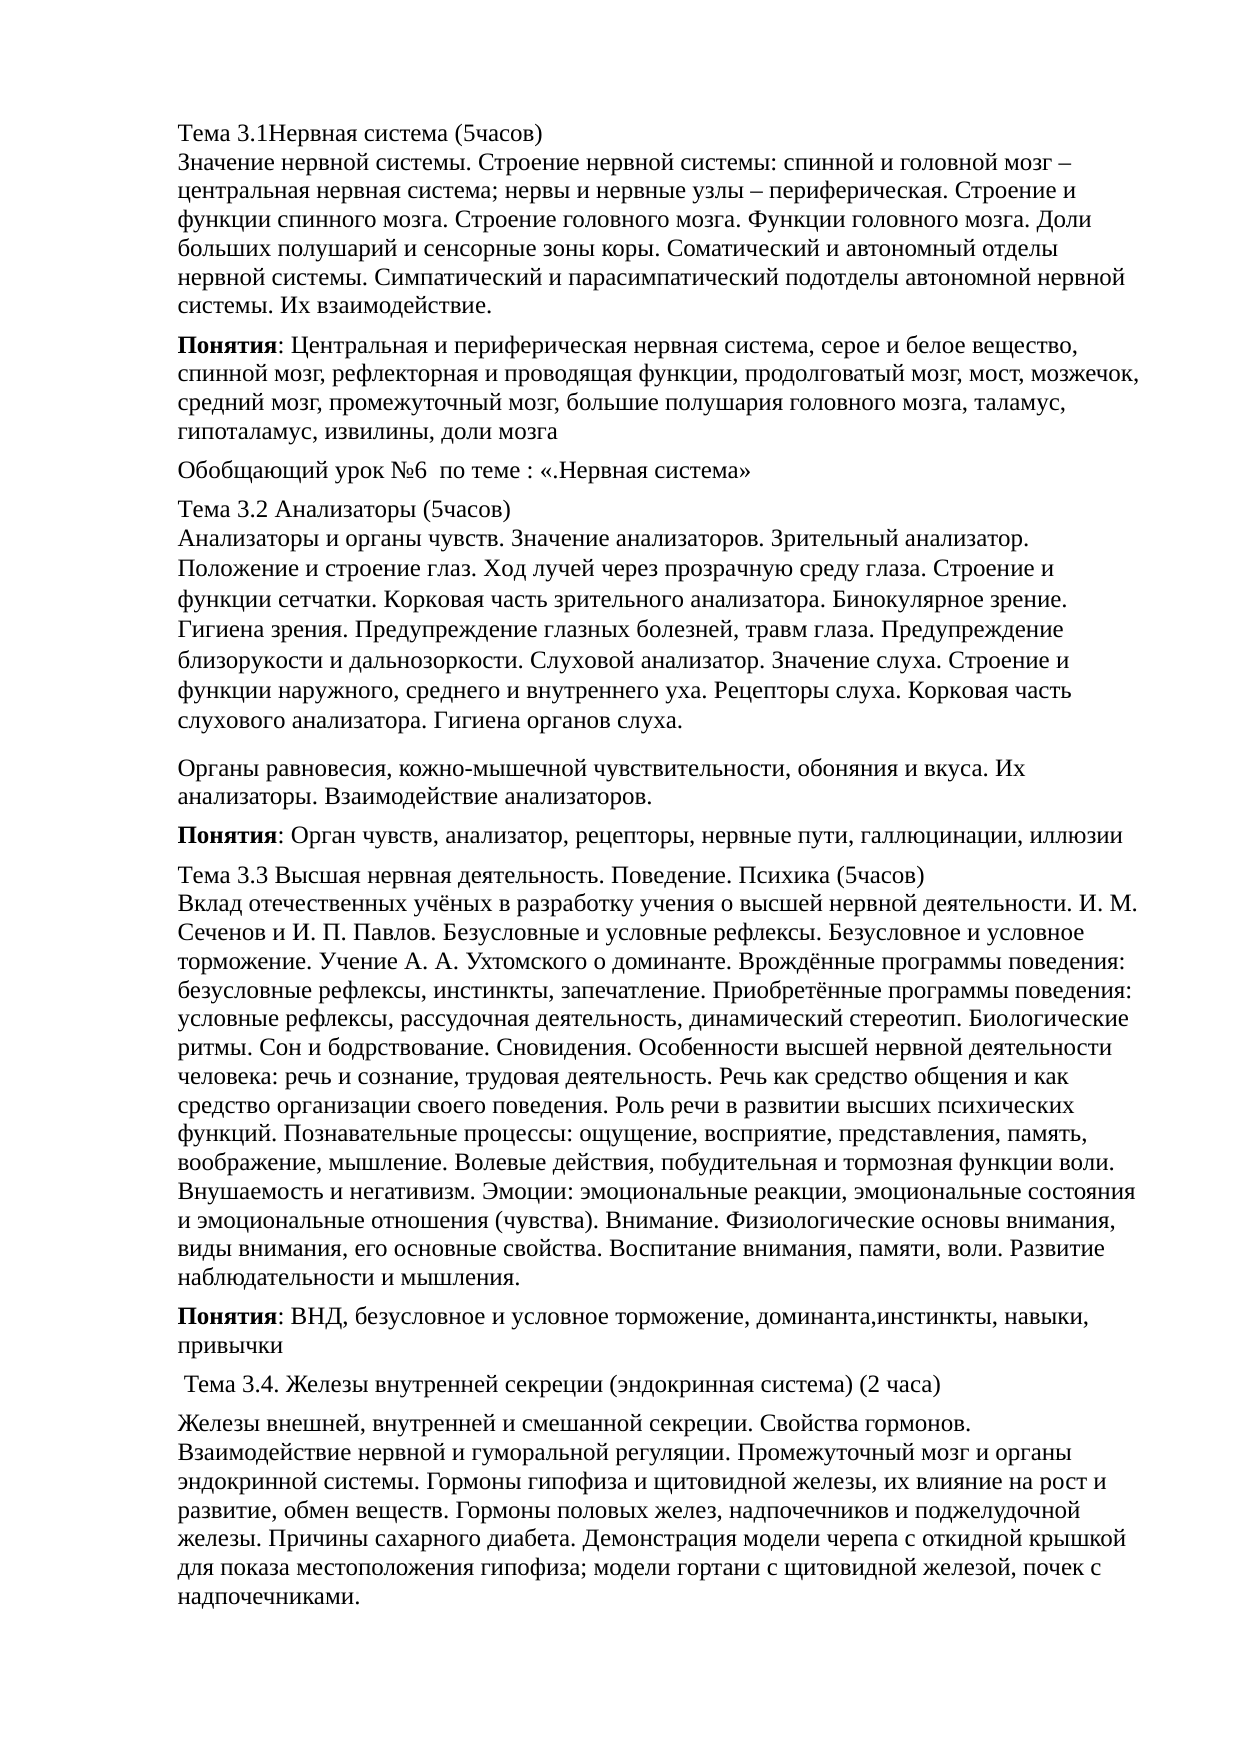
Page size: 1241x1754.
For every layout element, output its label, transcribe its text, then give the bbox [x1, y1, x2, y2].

text Органы равновесия, кожно-мышечной чувствительности, обоняния и вкуса. Их анализаторы. Взаимодействие анализаторов. [177, 753, 1152, 810]
text Понятия: Центральная и периферическая нервная система, серое и белое вещество, спинной мозг, рефлекторная и проводящая функции, продолговатый мозг, мост, мозжечок, средний мозг, промежуточный мозг, большие полушария головного мозга, таламус, гипоталамус, извилины, доли мозга [177, 330, 1152, 445]
text Тема 3.3 Высшая нервная деятельность. Поведение. Психика (5часов) [177, 860, 1152, 888]
text Значение нервной системы. Строение нервной системы: спинной и головной мозг – центральная нервная система; нервы и нервные узлы – периферическая. Строение и функции спинного мозга. Строение головного мозга. Функции головного мозга. Доли больших полушарий и сенсорные зоны коры. Соматический и автономный отделы нервной системы. Симпатический и парасимпатический подотделы автономной нервной системы. Их взаимодействие. [177, 147, 1152, 319]
text Понятия: ВНД, безусловное и условное торможение, доминанта,инстинкты, навыки, привычки [177, 1301, 1152, 1359]
text Анализаторы и органы чувств. Значение анализаторов. Зрительный анализатор. Положение и строение глаз. Ход лучей через прозрачную среду глаза. Строение и функции сетчатки. Корковая часть зрительного анализатора. Бинокулярное зрение. Гигиена зрения. Предупреждение глазных болезней, травм глаза. Предупреждение близорукости и дальнозоркости. Слуховой анализатор. Значение слуха. Строение и функции наружного, среднего и внутреннего уха. Рецепторы слуха. Корковая часть слухового анализатора. Гигиена органов слуха. [177, 523, 1152, 734]
text Вклад отечественных учёных в разработку учения о высшей нервной деятельности. И. М. Сеченов и И. П. Павлов. Безусловные и условные рефлексы. Безусловное и условное торможение. Учение А. А. Ухтомского о доминанте. Врождённые программы поведения: безусловные рефлексы, инстинкты, запечатление. Приобретённые программы поведения: условные рефлексы, рассудочная деятельность, динамический стереотип. Биологические ритмы. Сон и бодрствование. Сновидения. Особенности высшей нервной деятельности человека: речь и сознание, трудовая деятельность. Речь как средство общения и как средство организации своего поведения. Роль речи в развитии высших психических функций. Познавательные процессы: ощущение, восприятие, представления, память, воображение, мышление. Волевые действия, побудительная и тормозная функции воли. Внушаемость и негативизм. Эмоции: эмоциональные реакции, эмоциональные состояния и эмоциональные отношения (чувства). Внимание. Физиологические основы внимания, виды внимания, его основные свойства. Воспитание внимания, памяти, воли. Развитие наблюдательности и мышления. [177, 888, 1152, 1291]
text Понятия: Орган чувств, анализатор, рецепторы, нервные пути, галлюцинации, иллюзии [177, 821, 1152, 849]
text Железы внешней, внутренней и смешанной секреции. Свойства гормонов. Взаимодействие нервной и гуморальной регуляции. Промежуточный мозг и органы эндокринной системы. Гормоны гипофиза и щитовидной железы, их влияние на рост и развитие, обмен веществ. Гормоны половых желез, надпочечников и поджелудочной железы. Причины сахарного диабета. Демонстрация модели черепа с откидной крышкой для показа местоположения гипофиза; модели гортани с щитовидной железой, почек с надпочечниками. [177, 1408, 1152, 1610]
text Тема 3.1Нервная система (5часов) [177, 118, 1152, 147]
text Тема 3.2 Анализаторы (5часов) [177, 494, 1152, 523]
text Обобщающий урок №6 по теме : «.Нервная система» [177, 455, 1152, 484]
text Тема 3.4. Железы внутренней секреции (эндокринная система) (2 часа) [177, 1369, 1152, 1398]
